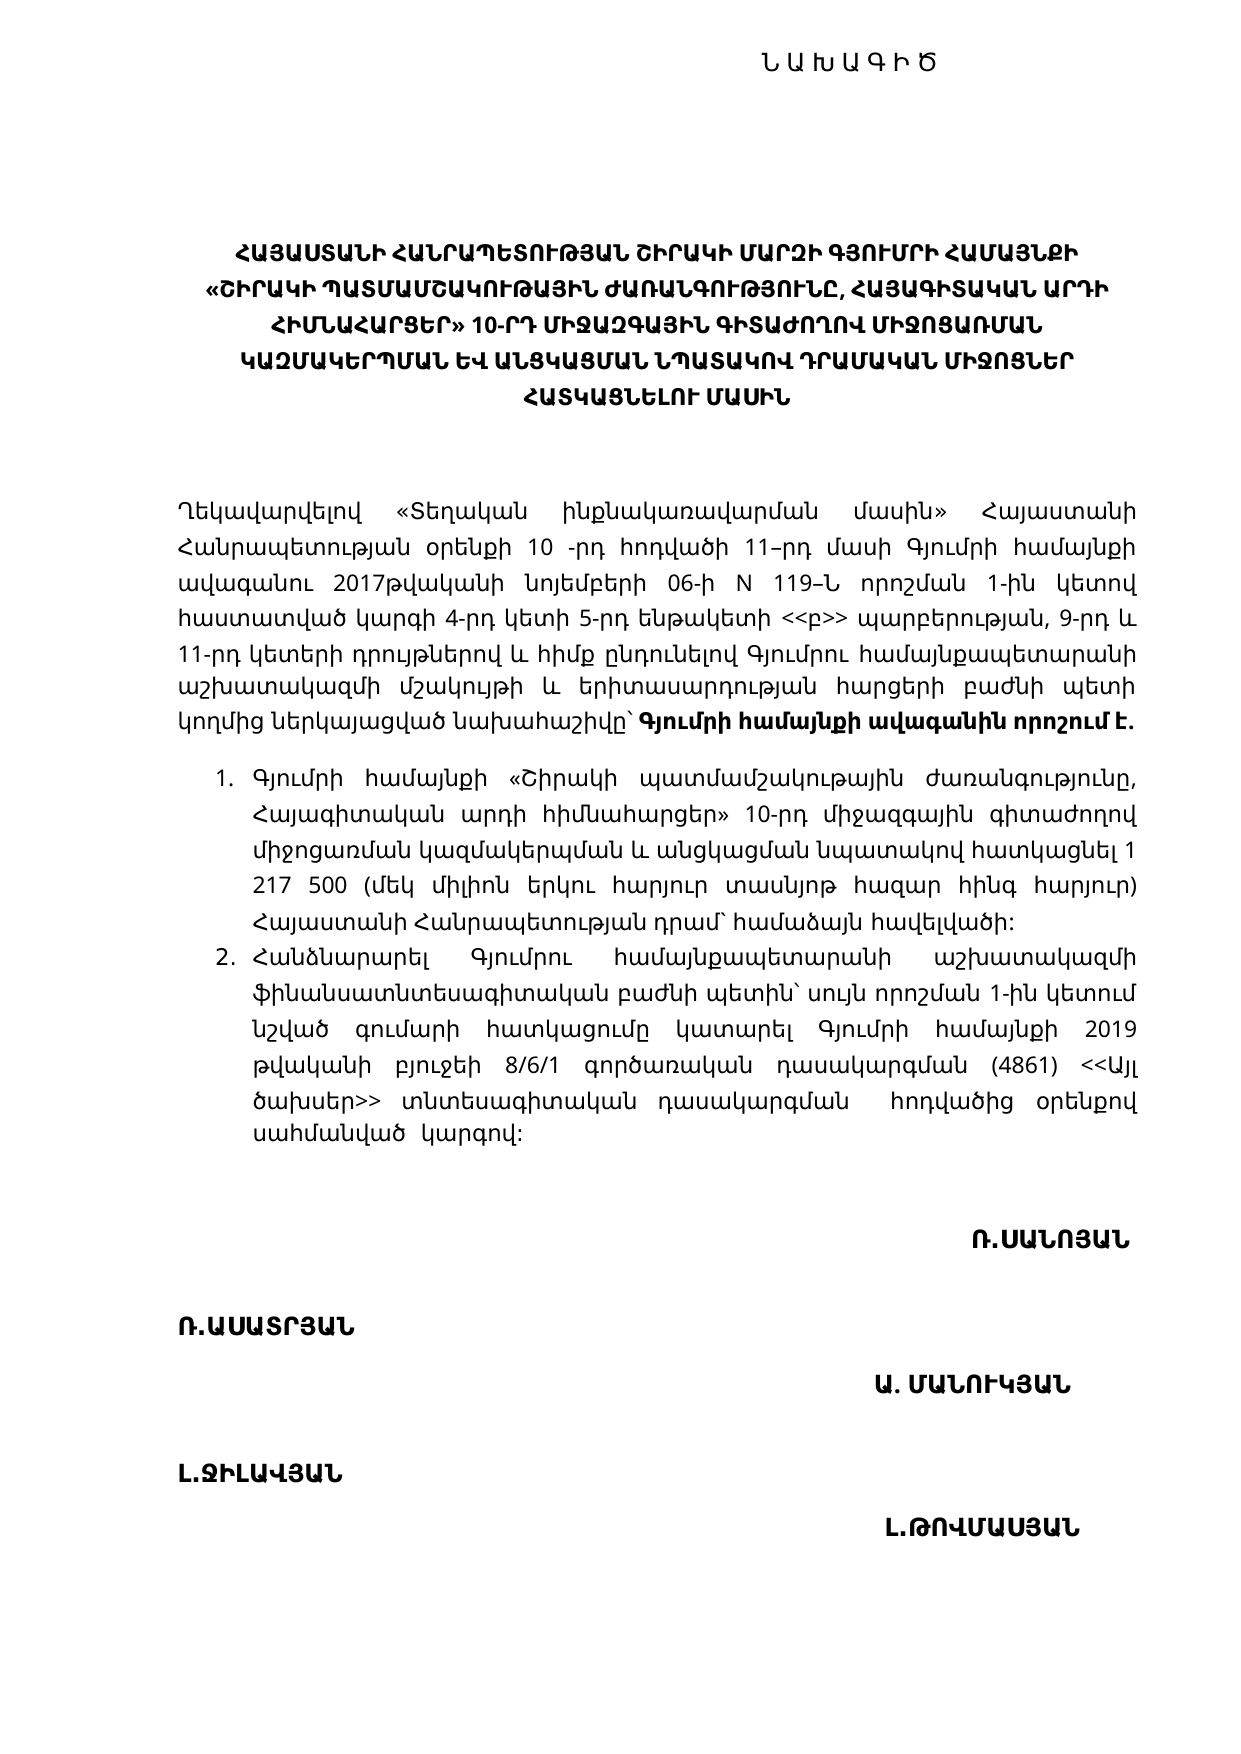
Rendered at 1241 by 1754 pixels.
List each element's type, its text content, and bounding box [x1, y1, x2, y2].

text ՀԱՅԱՍՏԱՆԻ ՀԱՆՐԱՊԵՏՈՒԹՅԱՆ ՇԻՐԱԿԻ ՄԱՐԶԻ ԳՅՈՒՄՐԻ ՀԱՄԱՅՆՔԻ «ՇԻՐԱԿԻ ՊԱՏՄԱՄՇԱԿՈՒԹԱՅԻՆ ԺԱՌԱՆԳՈՒԹՅՈՒՆԸ, ՀԱՅԱԳԻՏԱԿԱՆ ԱՐԴԻ ՀԻՄՆԱՀԱՐՑԵՐ» 10-ՐԴ ՄԻՋԱԶԳԱՅԻՆ ԳԻՏԱԺՈՂՈՎ ՄԻՋՈՑԱՌՄԱՆ ԿԱԶՄԱԿԵՐՊՄԱՆ ԵՎ ԱՆՑԿԱՑՄԱՆ ՆՊԱՏԱԿՈՎ ԴՐԱՄԱԿԱՆ ՄԻՋՈՑՆԵՐ ՀԱՏԿԱՑՆԵԼՈՒ ՄԱՍԻՆ [177, 237, 1137, 412]
list Հանձնարարել Գյումրու համայնքապետարանի աշխատակազմի ֆինանսատնտեսագիտական բաժնի պետին՝ սույն որոշման 1-ին կետում նշված գումարի հատկացումը կատարել Գյումրի համայնքի 2019 թվականի բյուջեի 8/6/1 գործառական դասակարգման (4861) <<Այլ ծախսեր>> տնտեսագիտական դասակարգման հոդվածից օրենքով սահմանված կարգով: [215, 941, 1137, 1147]
text Լ.ՋԻԼԱՎՅԱՆ [177, 1427, 1137, 1488]
text Ռ.ԱՍԱՏՐՅԱՆ [177, 1280, 1137, 1341]
text Ա. ՄԱՆՈՒԿՅԱՆ [841, 1367, 1137, 1401]
list Գյումրի համայնքի «Շիրակի պատմամշակութային ժառանգությունը, Հայագիտական արդի հիմնահարցեր» 10-րդ միջազգային գիտաժողով միջոցառման կազմակերպման և անցկացման նպատակով հատկացնել 1 217 500 (մեկ միլիոն երկու հարյուր տասնյոթ հազար հինգ հարյուր) Հայաստանի Հանրապետության դրամ` համաձայն հավելվածի: [215, 762, 1137, 937]
text Ղեկավարվելով «Տեղական ինքնակառավարման մասին» Հայաստանի Հանրապետության օրենքի 10 -րդ հոդվածի 11–րդ մասի Գյումրի համայնքի ավագանու 2017թվականի նոյեմբերի 06-ի N 119–Ն որոշման 1-ին կետով հաստատված կարգի 4-րդ կետի 5-րդ ենթակետի <<բ>> պարբերության, 9-րդ և 11-րդ կետերի դրույթներով և հիմք ընդունելով Գյումրու համայնքապետարանի աշխատակազմի մշակույթի և երիտասարդության հարցերի բաժնի պետի կողմից ներկայացված նախահաշիվը՝ Գյումրի համայնքի ավագանին որոշում է. [177, 494, 1137, 736]
text Ն Ա Խ Ա Գ Ի Ծ [177, 44, 1137, 78]
text Ռ.ՍԱՆՈՅԱՆ [177, 1225, 1137, 1254]
text Լ.ԹՈՎՄԱՍՅԱՆ [841, 1513, 1137, 1543]
